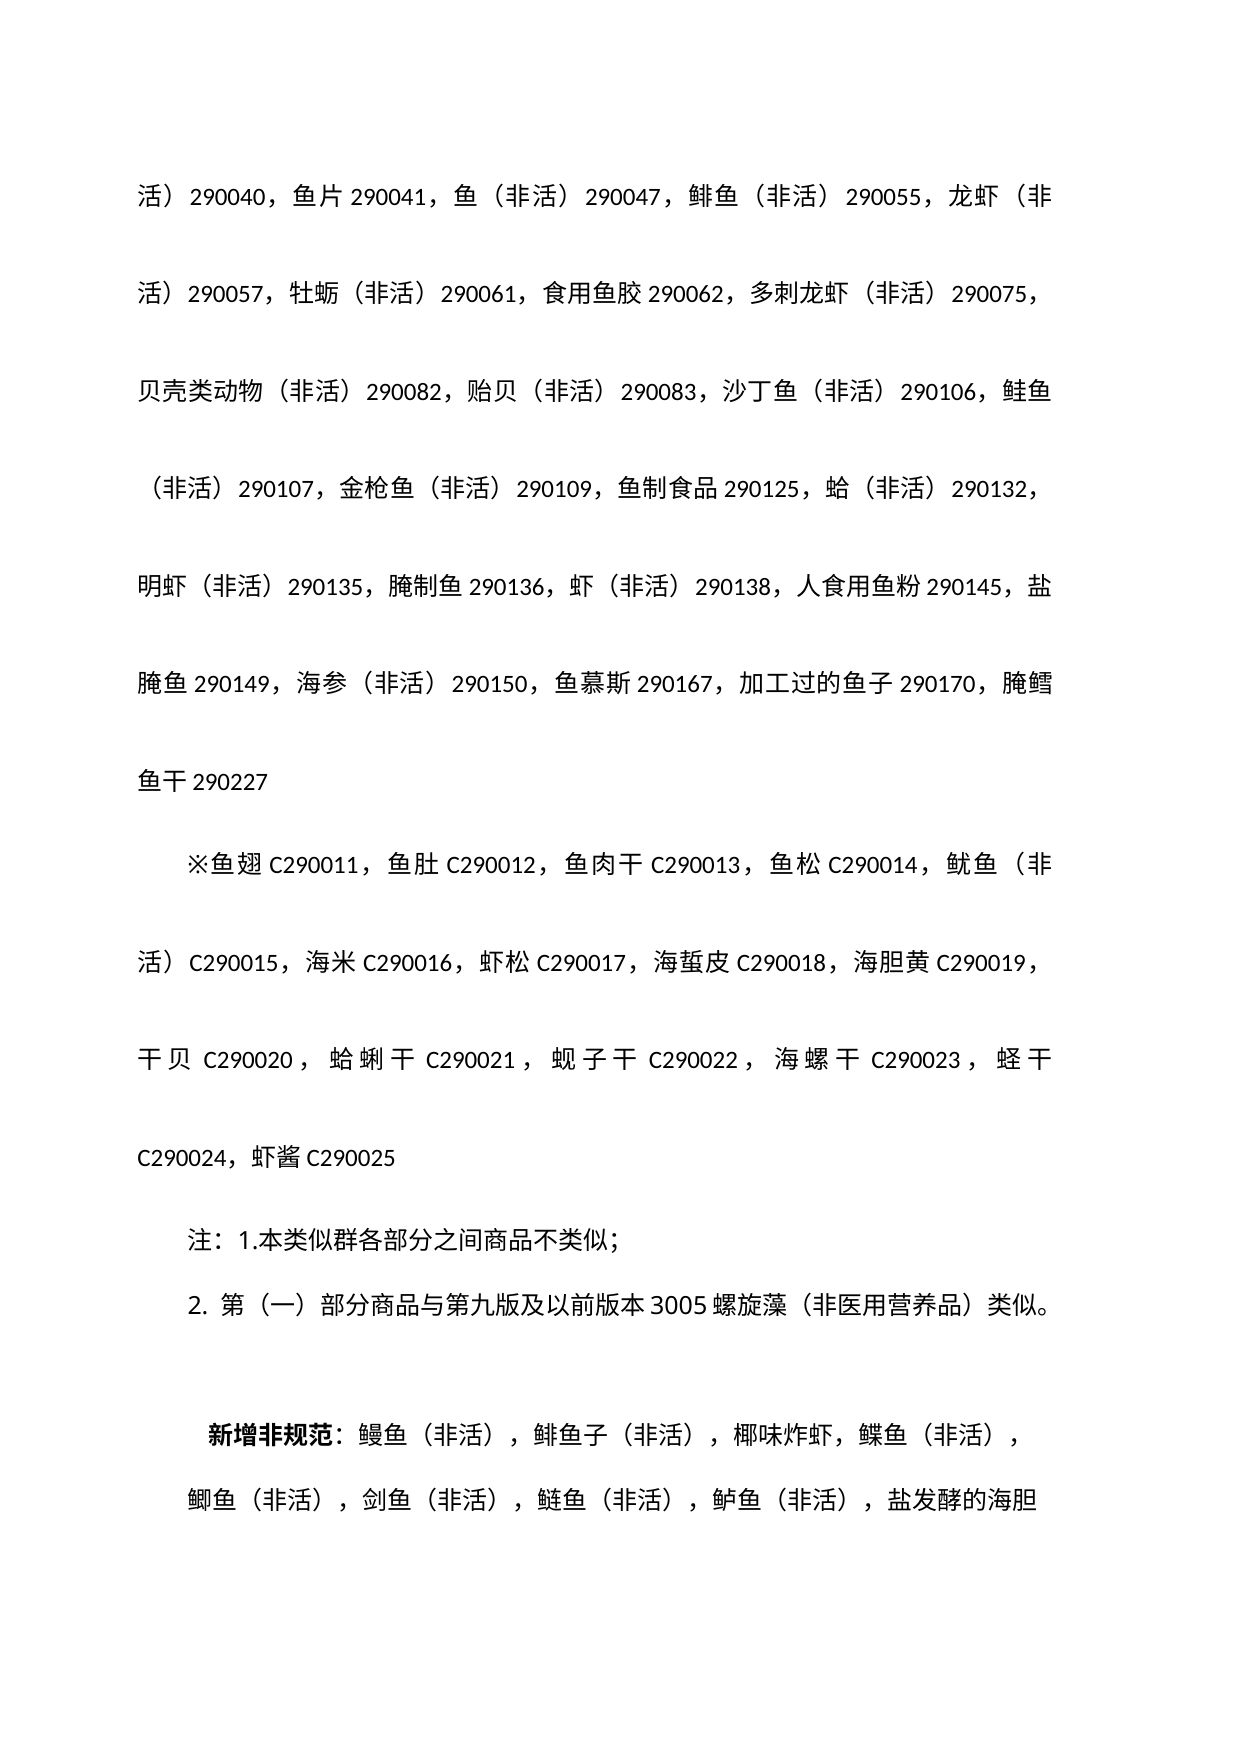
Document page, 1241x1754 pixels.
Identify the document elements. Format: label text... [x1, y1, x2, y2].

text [187, 1401, 1053, 1531]
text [137, 162, 1053, 812]
text ※鱼翅C290011，鱼肚C290012，鱼肉干C290013，鱼松C290014，鱿鱼（非活）C290015，海米C290016，虾松C290017，海蜇皮C290018，海胆黄C290019，干贝C290020，蛤蜊干C290021，蚬子干C290022，海螺干C290023，蛏干C290024，虾酱C290025 [137, 830, 1053, 1188]
text 注：1.本类似群各部分之间商品不类似； [187, 1206, 1053, 1271]
list 第（一）部分商品与第九版及以前版本3005螺旋藻（非医用营养品）类似。 [137, 1271, 1053, 1336]
